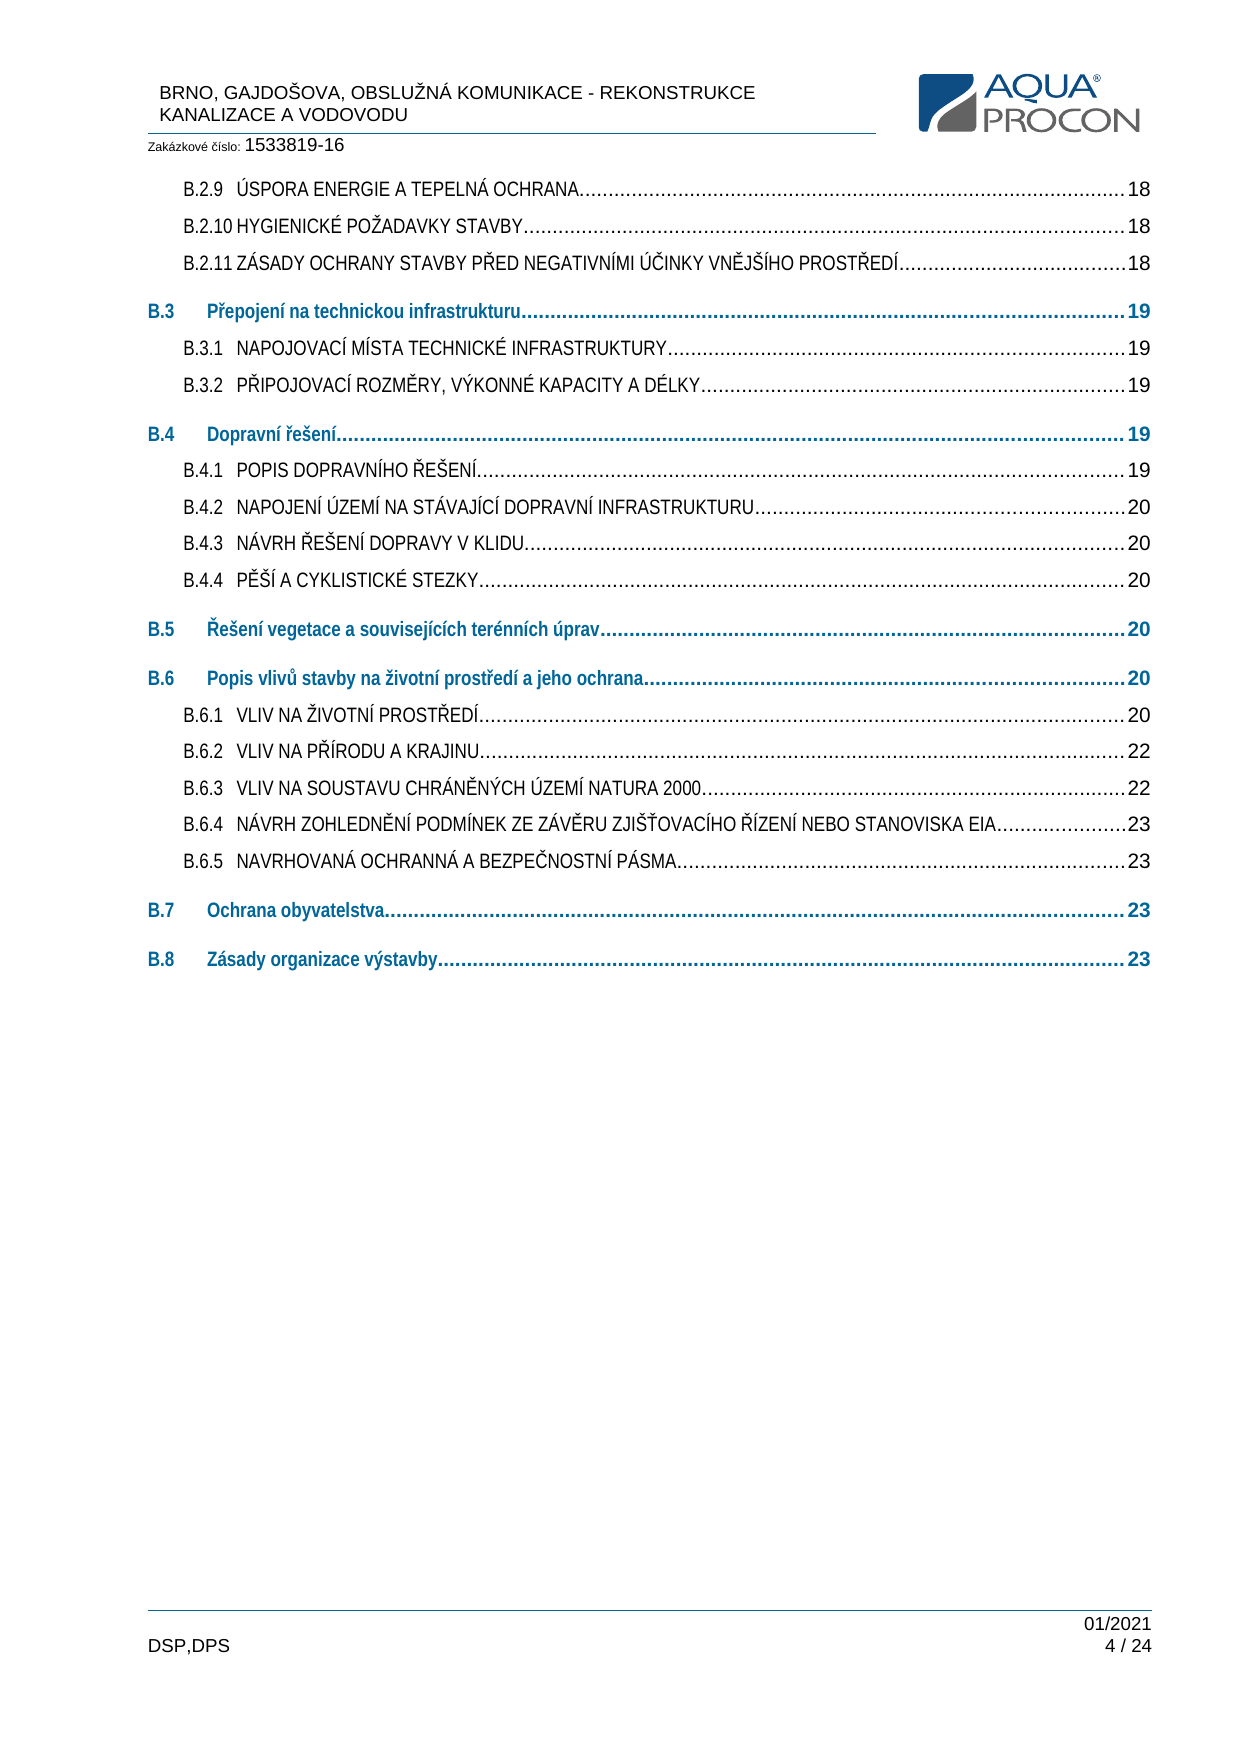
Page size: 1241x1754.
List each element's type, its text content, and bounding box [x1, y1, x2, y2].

text B.6.3 VLIV NA SOUSTAVU CHRÁNĚNÝCH ÚZEMÍ NATURA 2000 22 [183, 776, 1152, 800]
text B.3.1 NAPOJOVACÍ MÍSTA TECHNICKÉ INFRASTRUKTURY 19 [183, 336, 1152, 360]
text B.4.2 NAPOJENÍ ÚZEMÍ NA STÁVAJÍCÍ DOPRAVNÍ INFRASTRUKTURU 20 [183, 495, 1152, 519]
text B.4 Dopravní řešení 19 [148, 422, 1152, 446]
text B.6.4 NÁVRH ZOHLEDNĚNÍ PODMÍNEK ZE ZÁVĚRU ZJIŠŤOVACÍHO ŘÍZENÍ NEBO STANOVISKA EIA 23 [183, 812, 1152, 836]
text B.6.5 NAVRHOVANÁ OCHRANNÁ A BEZPEČNOSTNÍ PÁSMA 23 [183, 849, 1152, 873]
text B.2.11 ZÁSADY OCHRANY STAVBY PŘED NEGATIVNÍMI ÚČINKY VNĚJŠÍHO PROSTŘEDÍ 18 [183, 250, 1152, 274]
text B.6.1 VLIV NA ŽIVOTNÍ PROSTŘEDÍ 20 [183, 702, 1152, 727]
text B.3 Přepojení na technickou infrastrukturu 19 [148, 299, 1152, 323]
text B.4.3 NÁVRH ŘEŠENÍ DOPRAVY V KLIDU 20 [183, 531, 1152, 555]
text B.6.2 VLIV NA PŘÍRODU A KRAJINU 22 [183, 739, 1152, 763]
text B.2.10 HYGIENICKÉ POŽADAVKY STAVBY 18 [183, 214, 1152, 238]
text B.4.1 POPIS DOPRAVNÍHO ŘEŠENÍ 19 [183, 458, 1152, 482]
text B.7 Ochrana obyvatelstva 23 [148, 898, 1152, 922]
text B.8 Zásady organizace výstavby 23 [148, 947, 1152, 971]
text B.2.9 ÚSPORA ENERGIE A TEPELNÁ OCHRANA 18 [183, 177, 1152, 201]
text B.5 Řešení vegetace a souvisejících terénních úprav 20 [148, 617, 1152, 641]
text B.4.4 PĚŠÍ A CYKLISTICKÉ STEZKY 20 [183, 568, 1152, 592]
text B.3.2 PŘIPOJOVACÍ ROZMĚRY, VÝKONNÉ KAPACITY A DÉLKY 19 [183, 372, 1152, 397]
text B.6 Popis vlivů stavby na životní prostředí a jeho ochrana 20 [148, 666, 1152, 690]
